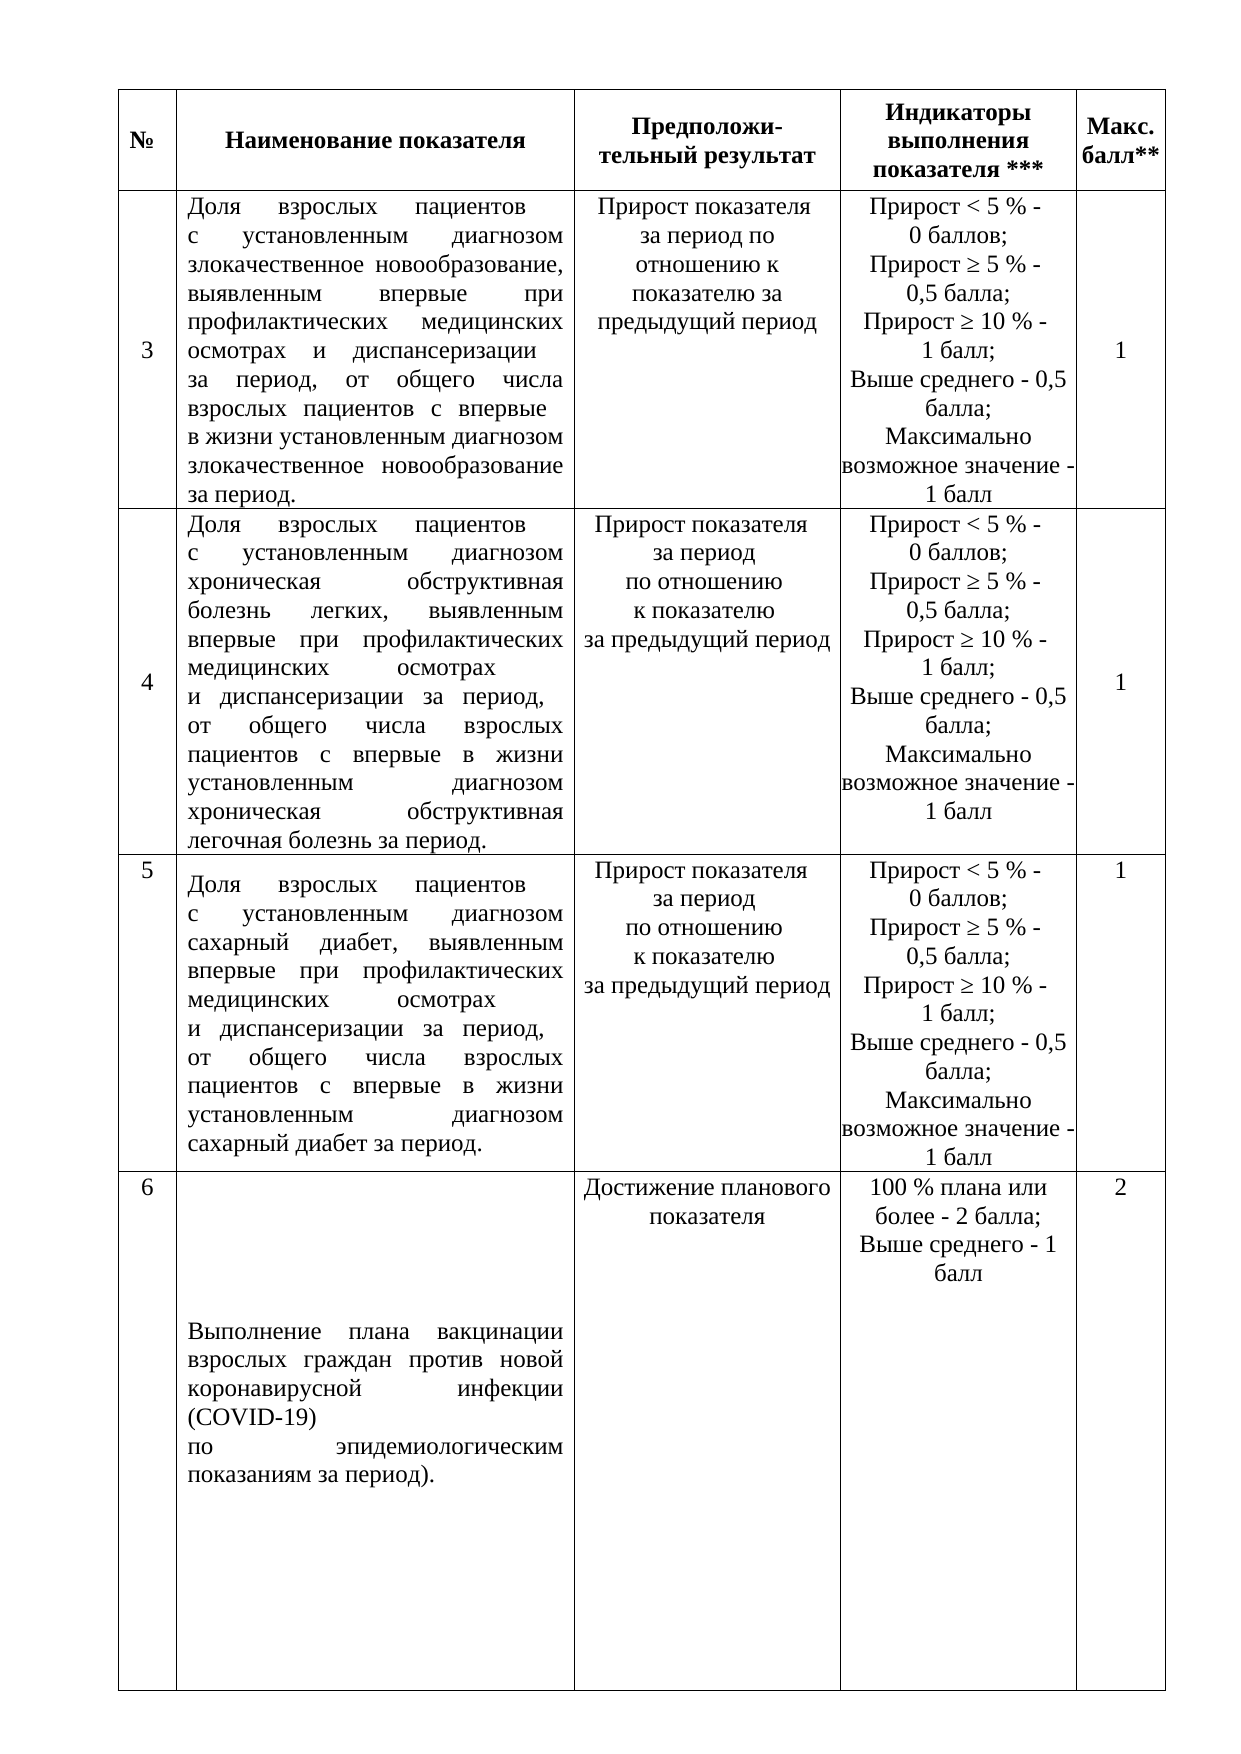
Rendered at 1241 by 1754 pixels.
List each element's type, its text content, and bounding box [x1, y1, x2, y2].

table_cell Доля взрослых пациентов с установленным диагнозом хроническая обструктивная болезнь легких, выявленным впервые при профилактических медицинских осмотрах и диспансеризации за период, от общего числа взрослых пациентов с впервые в жизни установленным диагнозом хроническая обструктивная легочная болезнь за период. [177, 509, 574, 854]
table_cell Прирост показателя за период по отношению к показателю за предыдущий период [575, 855, 840, 1171]
table_cell Прирост показателя за период по отношению к показателю за предыдущий период [575, 509, 840, 854]
table_cell 5 [119, 855, 176, 1171]
table_cell 2 [1077, 1172, 1165, 1689]
table_cell 1 [1077, 509, 1165, 854]
table_cell 4 [119, 509, 176, 854]
table_header Предположи- тельный результат [575, 90, 840, 190]
table_cell 3 [119, 191, 176, 508]
table_cell Прирост < 5 % - 0 баллов; Прирост ≥ 5 % - 0,5 балла; Прирост ≥ 10 % - 1 балл; Выше среднего - 0,5 балла; Максимально возможное значение - 1 балл [841, 191, 1076, 508]
table_cell 1 [1077, 191, 1165, 508]
table_header Макс. балл** [1077, 90, 1165, 190]
table_cell Прирост < 5 % - 0 баллов; Прирост ≥ 5 % - 0,5 балла; Прирост ≥ 10 % - 1 балл; Выше среднего - 0,5 балла; Максимально возможное значение - 1 балл [841, 855, 1076, 1171]
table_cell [177, 1172, 574, 1689]
table_cell Достижение планового показателя [575, 1172, 840, 1689]
table_header Наименование показателя [177, 90, 574, 190]
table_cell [841, 1172, 1076, 1689]
table_cell 6 [119, 1172, 176, 1689]
table_header Индикаторы выполнения показателя *** [841, 90, 1076, 190]
table_header № [119, 90, 176, 190]
table_cell Прирост < 5 % - 0 баллов; Прирост ≥ 5 % - 0,5 балла; Прирост ≥ 10 % - 1 балл; Выше среднего - 0,5 балла; Максимально возможное значение - 1 балл [841, 509, 1076, 854]
table_cell Доля взрослых пациентов с установленным диагнозом злокачественное новообразование, выявленным впервые при профилактических медицинских осмотрах и диспансеризации за период, от общего числа взрослых пациентов с впервые в жизни установленным диагнозом злокачественное новообразование за период. [177, 191, 574, 508]
table_cell Доля взрослых пациентов с установленным диагнозом сахарный диабет, выявленным впервые при профилактических медицинских осмотрах и диспансеризации за период, от общего числа взрослых пациентов с впервые в жизни установленным диагнозом сахарный диабет за период. [177, 855, 574, 1171]
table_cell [575, 191, 840, 508]
table_cell 1 [1077, 855, 1165, 1171]
